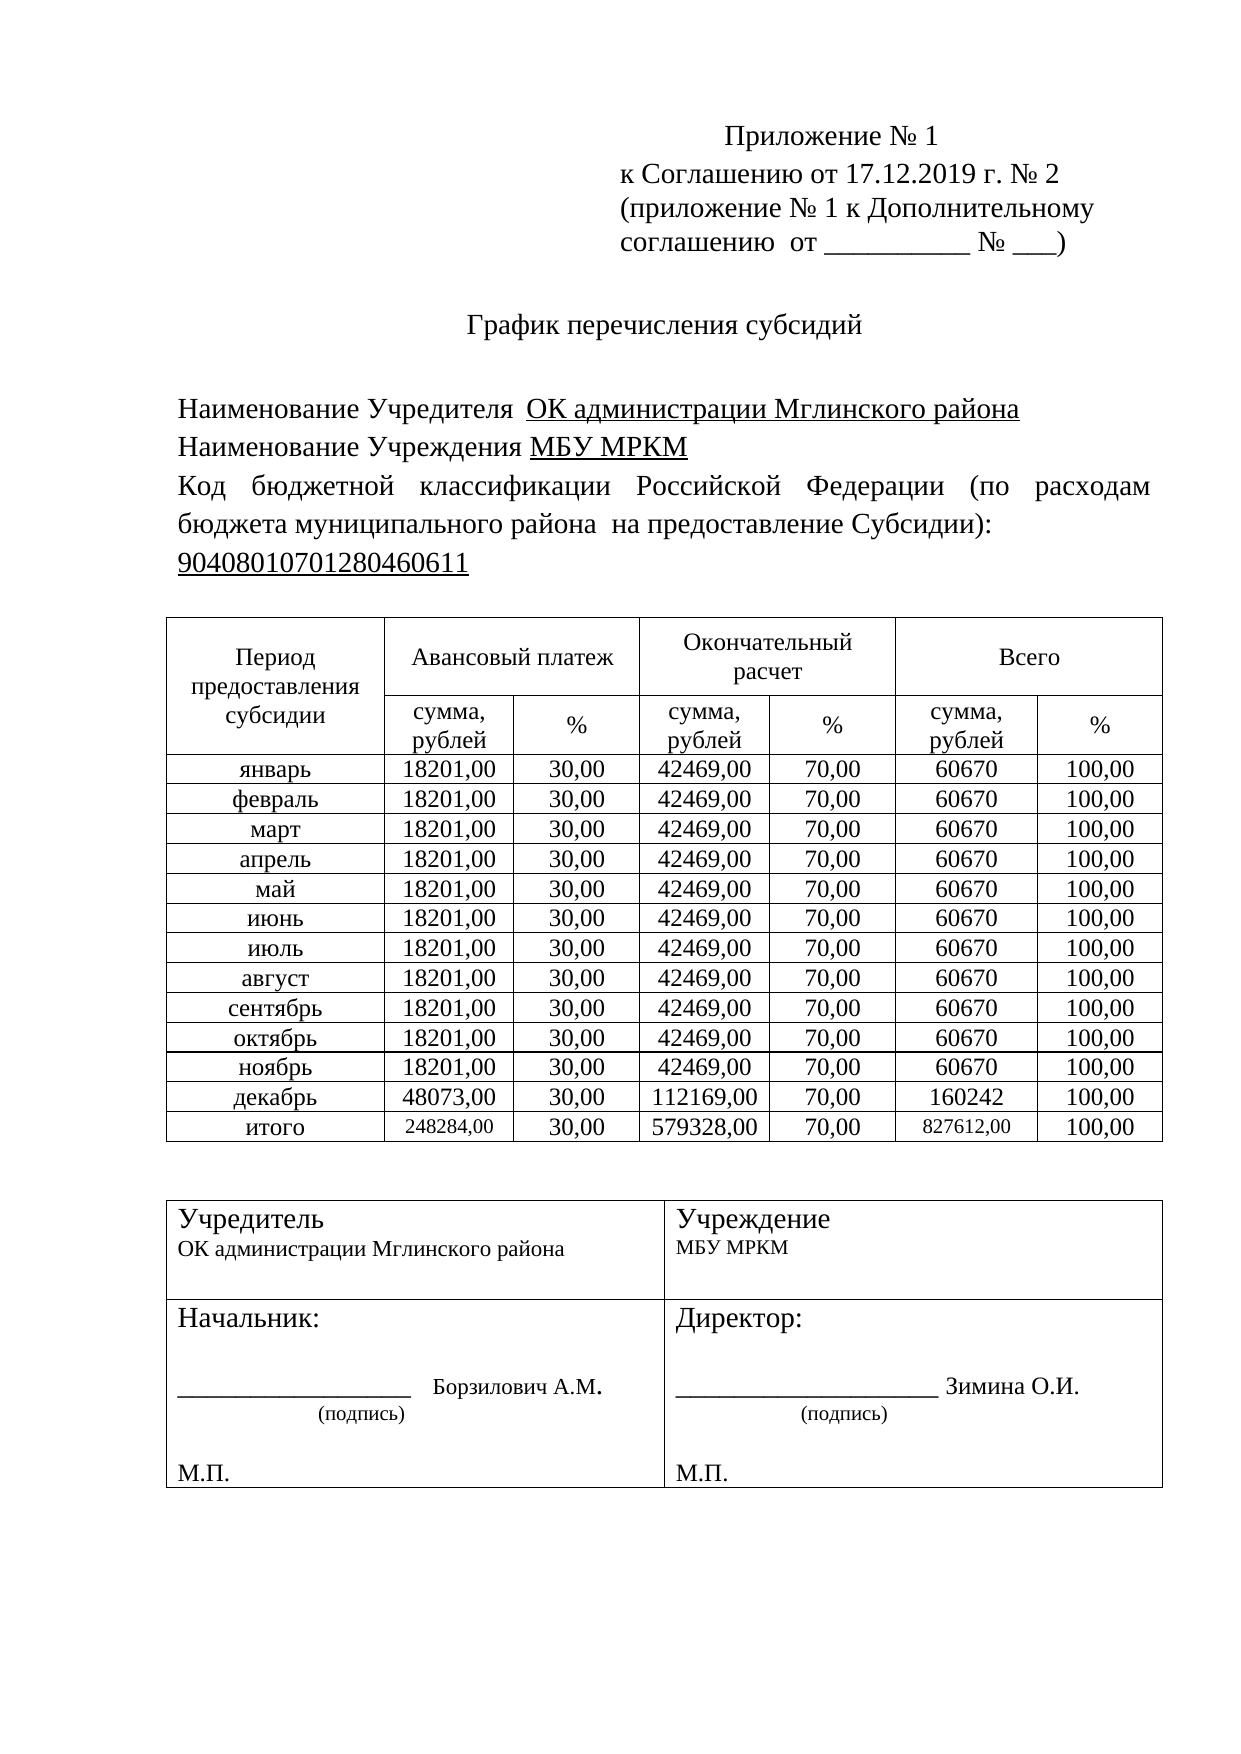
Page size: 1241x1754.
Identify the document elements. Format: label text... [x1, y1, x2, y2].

table_cell 18201,00 [385, 784, 513, 813]
table_cell 42469,00 [640, 993, 769, 1022]
table_cell 18201,00 [385, 1023, 513, 1051]
table_cell 42469,00 [640, 755, 769, 783]
table_cell 30,00 [514, 844, 639, 873]
text Наименование Учредителя ОК администрации Мглинского района [177, 391, 1152, 424]
table_cell 60670 [896, 755, 1037, 783]
table_cell 100,00 [1038, 814, 1162, 843]
table_cell 30,00 [514, 963, 639, 992]
text График перечисления субсидий [177, 307, 1152, 341]
table_cell 18201,00 [385, 755, 513, 783]
table_cell Директор: __________________ Зимина О.И. (подпись) М.П. [665, 1300, 1162, 1487]
table_cell 18201,00 [385, 993, 513, 1022]
table_cell март [167, 814, 384, 843]
table_cell февраль [167, 784, 384, 813]
table_cell 60670 [896, 1023, 1037, 1051]
table_cell 18201,00 [385, 844, 513, 873]
text 90408010701280460611 [177, 545, 1152, 578]
table_cell 30,00 [514, 1112, 639, 1141]
table_cell % [770, 696, 895, 753]
table_cell 100,00 [1038, 1082, 1162, 1111]
table_cell итого [167, 1112, 384, 1141]
table_cell 70,00 [770, 874, 895, 902]
table_cell 100,00 [1038, 904, 1162, 932]
table_cell 30,00 [514, 1082, 639, 1111]
table_cell август [167, 963, 384, 992]
table_cell 248284,00 [385, 1112, 513, 1141]
table_cell 70,00 [770, 1082, 895, 1111]
table_cell 100,00 [1038, 755, 1162, 783]
table_cell июнь [167, 904, 384, 932]
table_cell 30,00 [514, 1053, 639, 1081]
table_cell 60670 [896, 784, 1037, 813]
table_cell 70,00 [770, 844, 895, 873]
table_cell 112169,00 [640, 1082, 769, 1111]
table_cell Начальник: ________________ Борзилович А.М. (подпись) М.П. [167, 1300, 664, 1487]
table_cell сумма, рублей [896, 696, 1037, 753]
table_header Окончательный расчет [640, 618, 895, 695]
table_cell 30,00 [514, 874, 639, 902]
table_cell 100,00 [1038, 1112, 1162, 1141]
table_cell сентябрь [167, 993, 384, 1022]
text Приложение № 1 [177, 118, 1152, 152]
table_cell 30,00 [514, 784, 639, 813]
table_cell 60670 [896, 1053, 1037, 1081]
table_cell 60670 [896, 993, 1037, 1022]
table_cell 42469,00 [640, 844, 769, 873]
table_cell % [514, 696, 639, 753]
text (приложение № 1 к Дополнительному [177, 190, 1152, 224]
text Наименование Учреждения МБУ МРКМ [177, 429, 1152, 463]
table_cell 18201,00 [385, 1053, 513, 1081]
table_cell 579328,00 [640, 1112, 769, 1141]
table_cell 18201,00 [385, 933, 513, 962]
table_cell 18201,00 [385, 814, 513, 843]
table_cell 60670 [896, 844, 1037, 873]
table_cell 42469,00 [640, 1053, 769, 1081]
table_cell сумма, рублей [640, 696, 769, 753]
table_cell 100,00 [1038, 844, 1162, 873]
table_cell 827612,00 [896, 1112, 1037, 1141]
text к Соглашению от 17.12.2019 г. № 2 [177, 157, 1152, 190]
table_cell 60670 [896, 874, 1037, 902]
table_cell 70,00 [770, 963, 895, 992]
table_cell 30,00 [514, 993, 639, 1022]
table_cell 42469,00 [640, 933, 769, 962]
table_cell декабрь [167, 1082, 384, 1111]
table_cell % [1038, 696, 1162, 753]
table_cell 18201,00 [385, 904, 513, 932]
text соглашению от __________ № ___) [546, 224, 1152, 257]
table_cell май [167, 874, 384, 902]
table_header Авансовый платеж [385, 618, 639, 695]
table_cell 60670 [896, 933, 1037, 962]
table_cell 30,00 [514, 755, 639, 783]
table_cell 100,00 [1038, 933, 1162, 962]
table_header Период предоставления субсидии [167, 618, 384, 753]
table_cell апрель [167, 844, 384, 873]
table_cell 30,00 [514, 904, 639, 932]
table_cell 70,00 [770, 993, 895, 1022]
table_cell 30,00 [514, 1023, 639, 1051]
table_cell 70,00 [770, 904, 895, 932]
table_header Всего [896, 618, 1162, 695]
table_cell 100,00 [1038, 874, 1162, 902]
table_cell 100,00 [1038, 993, 1162, 1022]
table_cell 70,00 [770, 784, 895, 813]
table_cell 60670 [896, 963, 1037, 992]
table_cell июль [167, 933, 384, 962]
table_cell 160242 [896, 1082, 1037, 1111]
table_cell 70,00 [770, 755, 895, 783]
table_cell 42469,00 [640, 904, 769, 932]
table_cell январь [167, 755, 384, 783]
table_cell 18201,00 [385, 874, 513, 902]
table_cell 60670 [896, 904, 1037, 932]
table_cell ноябрь [167, 1053, 384, 1081]
table_header Учреждение МБУ МРКМ [665, 1201, 1162, 1299]
table_cell 100,00 [1038, 963, 1162, 992]
table_cell сумма, рублей [385, 696, 513, 753]
table_cell 100,00 [1038, 1053, 1162, 1081]
table_cell 42469,00 [640, 963, 769, 992]
table_cell 70,00 [770, 1053, 895, 1081]
table_cell октябрь [167, 1023, 384, 1051]
table_cell 42469,00 [640, 1023, 769, 1051]
table_cell 70,00 [770, 1112, 895, 1141]
table_cell 30,00 [514, 933, 639, 962]
table_cell 100,00 [1038, 1023, 1162, 1051]
table_cell 18201,00 [385, 963, 513, 992]
table_cell 42469,00 [640, 874, 769, 902]
table_cell 42469,00 [640, 784, 769, 813]
text Код бюджетной классификации Российской Федерации (по расходам бюджета муниципального района на предоставление Субсидии): [177, 468, 1152, 540]
table_cell 30,00 [514, 814, 639, 843]
table_cell 70,00 [770, 814, 895, 843]
table_cell 70,00 [770, 1023, 895, 1051]
table_cell 60670 [896, 814, 1037, 843]
table_cell 70,00 [770, 933, 895, 962]
table_cell 42469,00 [640, 814, 769, 843]
table_cell 48073,00 [385, 1082, 513, 1111]
table_cell 100,00 [1038, 784, 1162, 813]
table_header Учредитель ОК администрации Мглинского района [167, 1201, 664, 1299]
